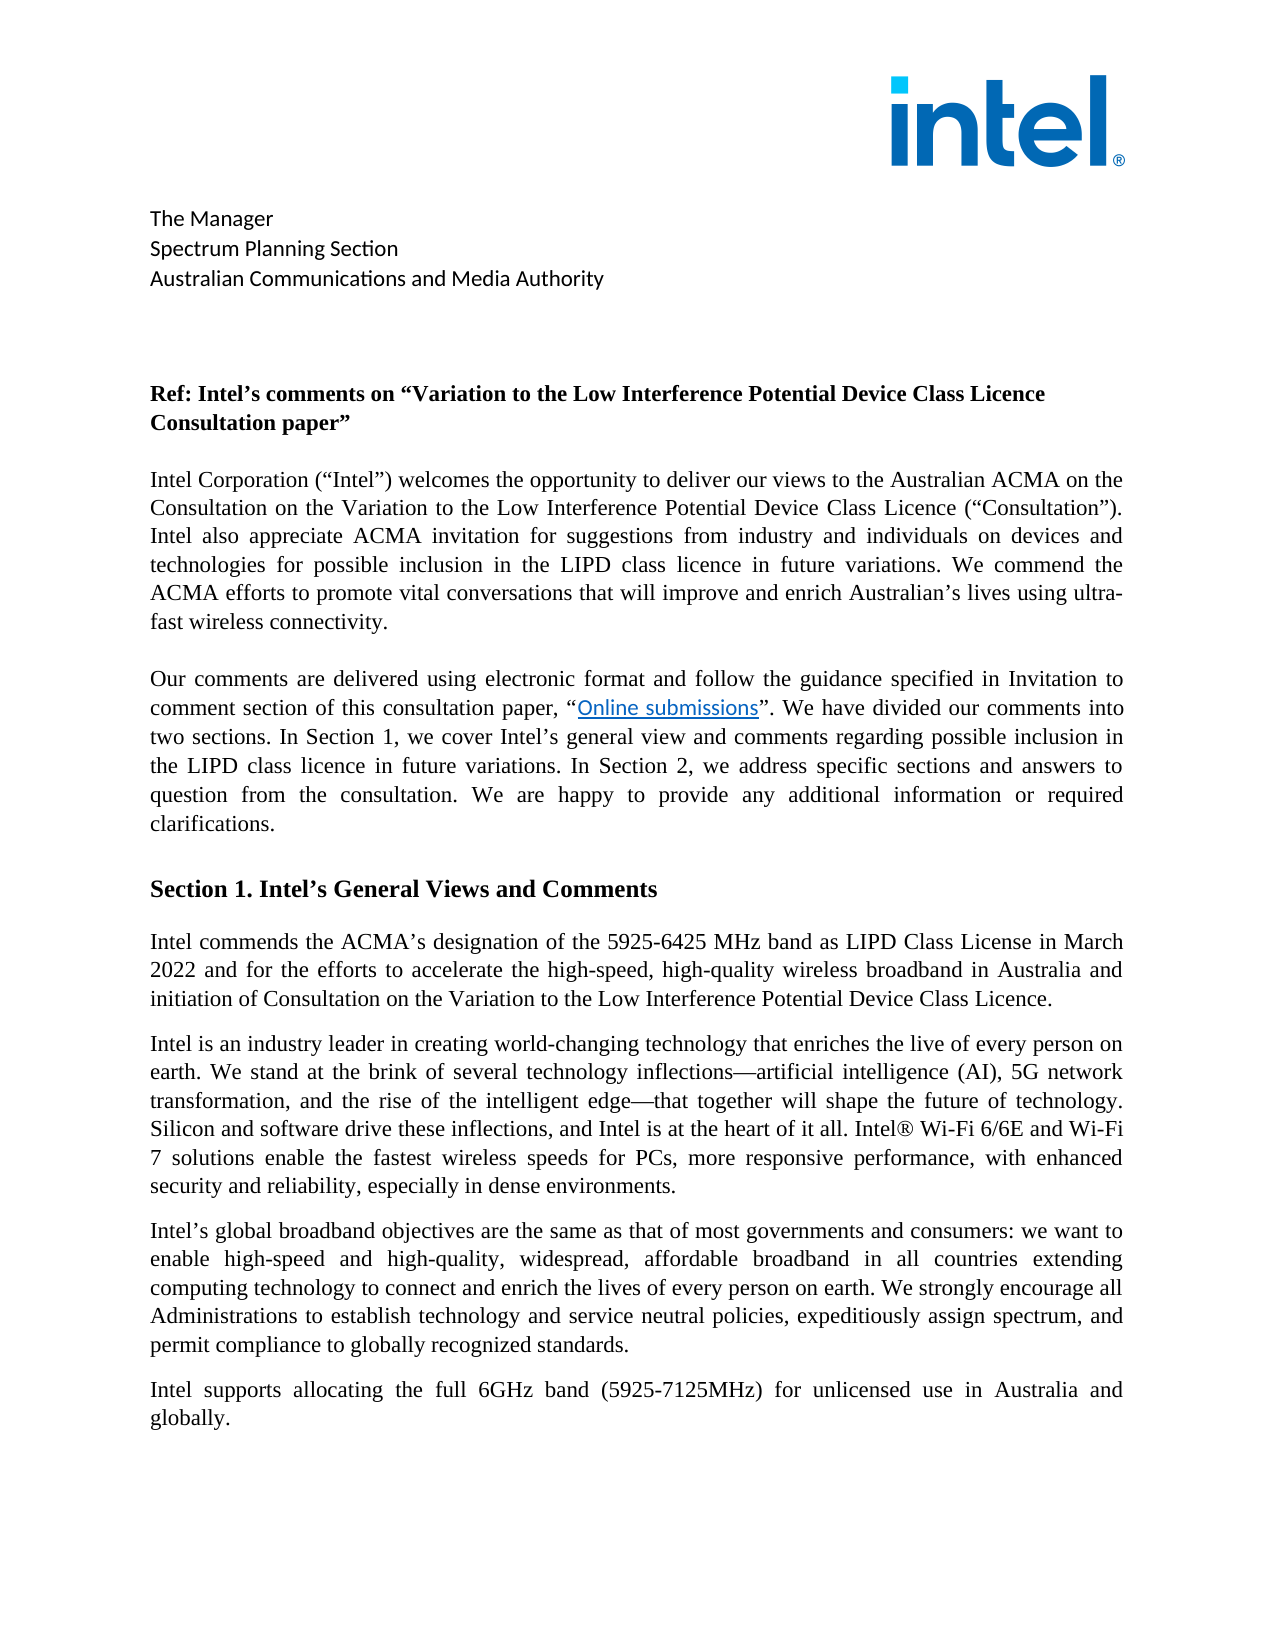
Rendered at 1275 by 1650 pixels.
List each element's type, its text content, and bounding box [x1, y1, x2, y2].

text Spectrum Planning Section [150, 234, 1125, 262]
text Intel supports allocating the full 6GHz band (5925-7125MHz) for unlicensed use in Australia and globally. [150, 1376, 1125, 1431]
text Consultation paper” [150, 409, 1125, 435]
text Australian Communications and Media Authority [150, 264, 1125, 292]
text Ref: Intel’s comments on “Variation to the Low Interference Potential Device Class Licence [150, 380, 1125, 407]
text Our comments are delivered using electronic format and follow the guidance specified in Invitation to comment section of this consultation paper, “Online submissions”. We have divided our comments into two sections. In Section 1, we cover Intel’s general view and comments regarding possible inclusion in the LIPD class licence in future variations. In Section 2, we address specific sections and answers to question from the consultation. We are happy to provide any additional information or required clarifications. [150, 665, 1125, 837]
text The Manager [150, 204, 1125, 232]
text Section 1. Intel’s General Views and Comments [150, 874, 1125, 903]
picture [890, 73, 1125, 169]
text Intel’s global broadband objectives are the same as that of most governments and consumers: we want to enable high-speed and high-quality, widespread, affordable broadband in all countries extending computing technology to connect and enrich the lives of every person on earth. We strongly encourage all Administrations to establish technology and service neutral policies, expeditiously assign spectrum, and permit compliance to globally recognized standards. [150, 1217, 1125, 1357]
text Intel commends the ACMA’s designation of the 5925-6425 MHz band as LIPD Class License in March 2022 and for the efforts to accelerate the high-speed, high-quality wireless broadband in Australia and initiation of Consultation on the Variation to the Low Interference Potential Device Class Licence. [150, 928, 1125, 1011]
text Intel Corporation (“Intel”) welcomes the opportunity to deliver our views to the Australian ACMA on the Consultation on the Variation to the Low Interference Potential Device Class Licence (“Consultation”). Intel also appreciate ACMA invitation for suggestions from industry and individuals on devices and technologies for possible inclusion in the LIPD class licence in future variations. We commend the ACMA efforts to promote vital conversations that will improve and enrich Australian’s lives using ultra-fast wireless connectivity. [150, 466, 1125, 634]
text Intel is an industry leader in creating world-changing technology that enriches the live of every person on earth. We stand at the brink of several technology inflections—artificial intelligence (AI), 5G network transformation, and the rise of the intelligent edge—that together will shape the future of technology. Silicon and software drive these inflections, and Intel is at the heart of it all. Intel® Wi-Fi 6/6E and Wi-Fi 7 solutions enable the fastest wireless speeds for PCs, more responsive performance, with enhanced security and reliability, especially in dense environments. [150, 1030, 1125, 1198]
